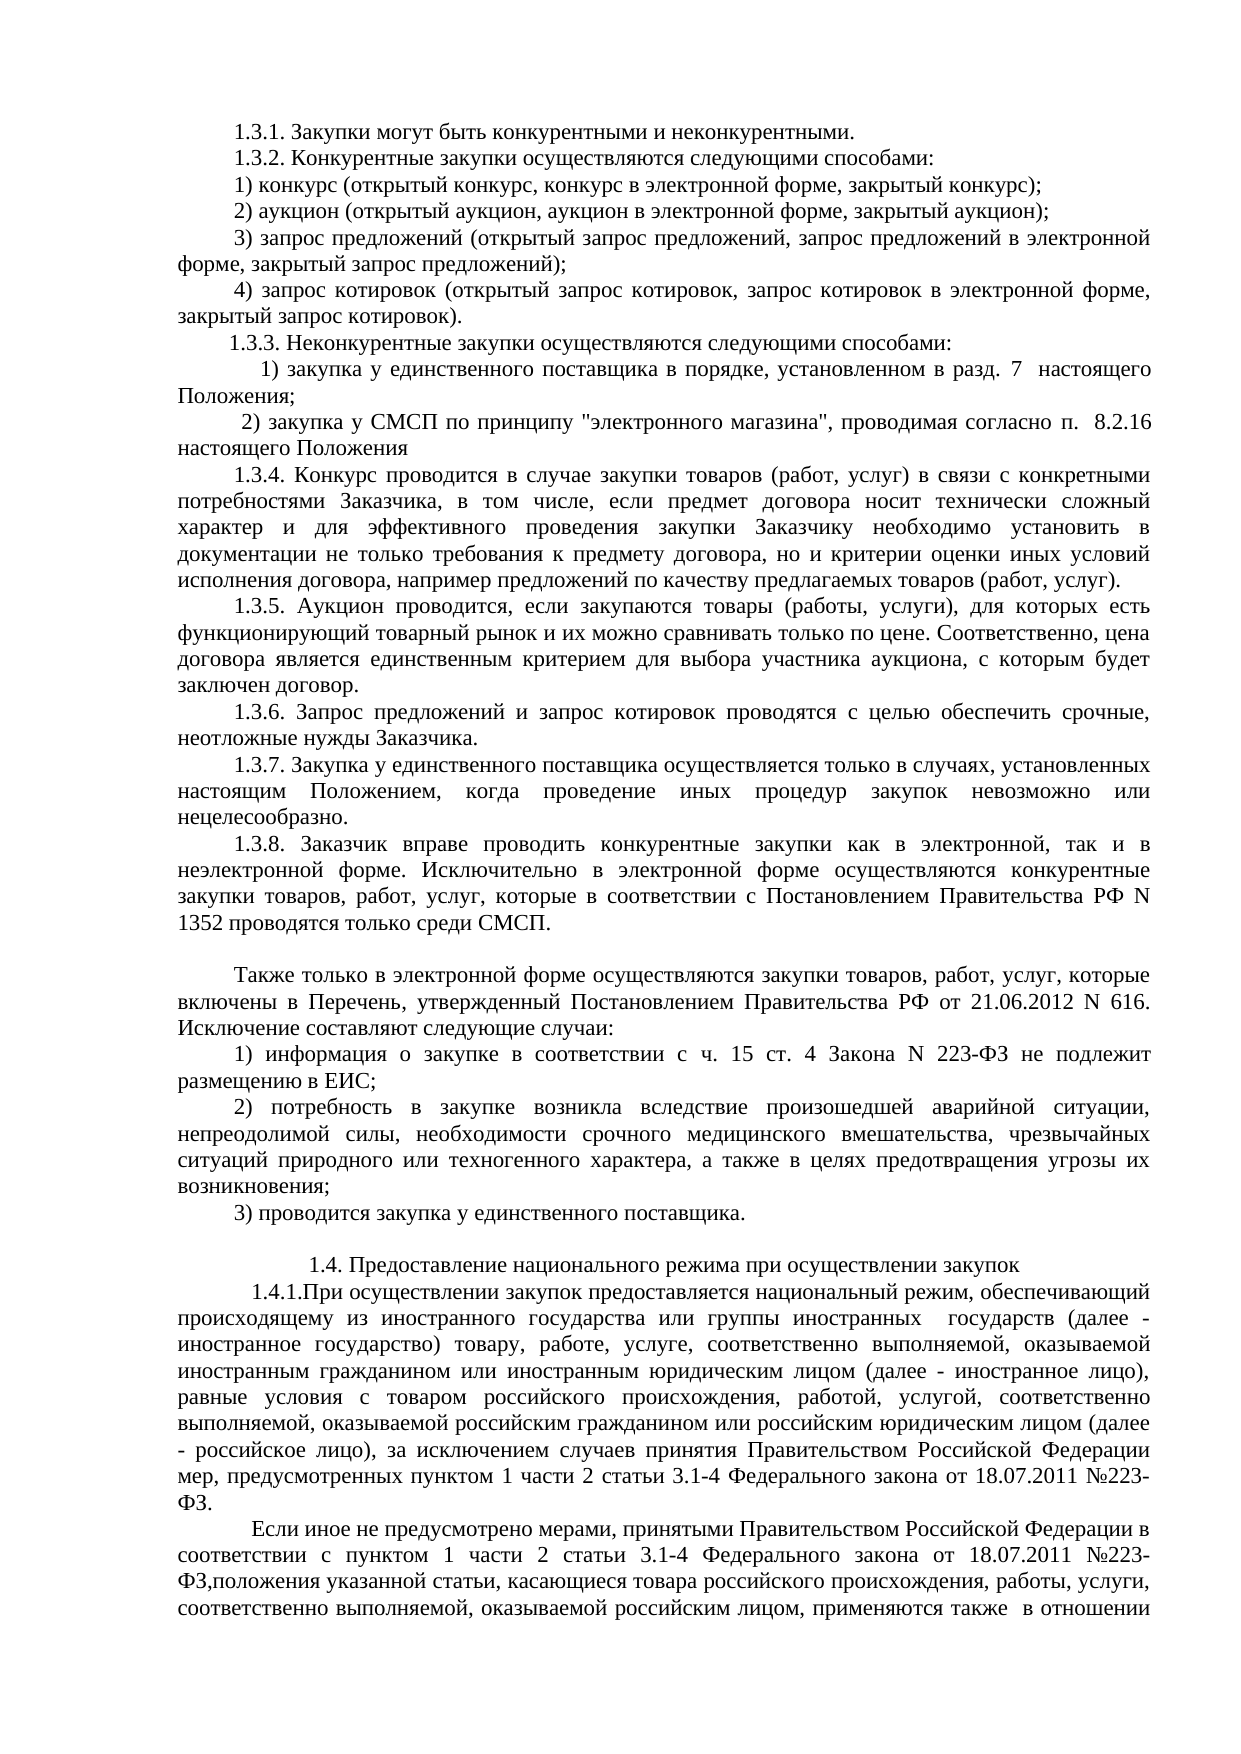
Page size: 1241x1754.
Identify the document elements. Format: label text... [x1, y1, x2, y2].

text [177, 1515, 1152, 1620]
text Также только в электронной форме осуществляются закупки товаров, работ, услуг, которые включены в Перечень, утвержденный Постановлением Правительства РФ от 21.06.2012 N 616. Исключение составляют следующие случаи: [177, 961, 1152, 1041]
text 1.3.2. Конкурентные закупки осуществляются следующими способами: [177, 144, 1152, 171]
text 2) аукцион (открытый аукцион, аукцион в электронной форме, закрытый аукцион); [177, 197, 1152, 223]
text 3) проводится закупка у единственного поставщика. [177, 1199, 1152, 1225]
text 1.3.3. Неконкурентные закупки осуществляются следующими способами: [177, 329, 1152, 355]
text 1.3.8. Заказчик вправе проводить конкурентные закупки как в электронной, так и в неэлектронной форме. Исключительно в электронной форме осуществляются конкурентные закупки товаров, работ, услуг, которые в соответствии с Постановлением Правительства РФ N 1352 проводятся только среди СМСП. [177, 830, 1152, 935]
text 1.3.4. Конкурс проводится в случае закупки товаров (работ, услуг) в связи с конкретными потребностями Заказчика, в том числе, если предмет договора носит технически сложный характер и для эффективного проведения закупки Заказчику необходимо установить в документации не только требования к предмету договора, но и критерии оценки иных условий исполнения договора, например предложений по качеству предлагаемых товаров (работ, услуг). [177, 461, 1152, 592]
text 1.3.1. Закупки могут быть конкурентными и неконкурентными. [177, 118, 1152, 144]
text 1.3.5. Аукцион проводится, если закупаются товары (работы, услуги), для которых есть функционирующий товарный рынок и их можно сравнивать только по цене. Соответственно, цена договора является единственным критерием для выбора участника аукциона, с которым будет заключен договор. [177, 592, 1152, 698]
text 1.3.7. Закупка у единственного поставщика осуществляется только в случаях, установленных настоящим Положением, когда проведение иных процедур закупок невозможно или нецелесообразно. [177, 751, 1152, 830]
text 1.4. Предоставление национального режима при осуществлении закупок [177, 1251, 1152, 1278]
text 1) конкурс (открытый конкурс, конкурс в электронной форме, закрытый конкурс); [177, 171, 1152, 197]
text 1.3.6. Запрос предложений и запрос котировок проводятся с целью обеспечить срочные, неотложные нужды Заказчика. [177, 698, 1152, 751]
text 3) запрос предложений (открытый запрос предложений, запрос предложений в электронной форме, закрытый запрос предложений); [177, 223, 1152, 276]
text 1.4.1.При осуществлении закупок предоставляется национальный режим, обеспечивающий происходящему из иностранного государства или группы иностранных государств (далее - иностранное государство) товару, работе, услуге, соответственно выполняемой, оказываемой иностранным гражданином или иностранным юридическим лицом (далее - иностранное лицо), равные условия с товаром российского происхождения, работой, услугой, соответственно выполняемой, оказываемой российским гражданином или российским юридическим лицом (далее - российское лицо), за исключением случаев принятия Правительством Российской Федерации мер, предусмотренных пунктом 1 части 2 статьи 3.1-4 Федерального закона от 18.07.2011 №223-ФЗ. [177, 1278, 1152, 1515]
text 1) закупка у единственного поставщика в порядке, установленном в разд. 7 настоящего Положения; [162, 355, 1152, 408]
text 2) потребность в закупке возникла вследствие произошедшей аварийной ситуации, непреодолимой силы, необходимости срочного медицинского вмешательства, чрезвычайных ситуаций природного или техногенного характера, а также в целях предотвращения угрозы их возникновения; [177, 1093, 1152, 1199]
text 2) закупка у СМСП по принципу "электронного магазина", проводимая согласно п. 8.2.16 настоящего Положения [177, 408, 1152, 461]
text 4) запрос котировок (открытый запрос котировок, запрос котировок в электронной форме, закрытый запрос котировок). [177, 276, 1152, 329]
text 1) информация о закупке в соответствии с ч. 15 ст. 4 Закона N 223-ФЗ не подлежит размещению в ЕИС; [177, 1041, 1152, 1093]
